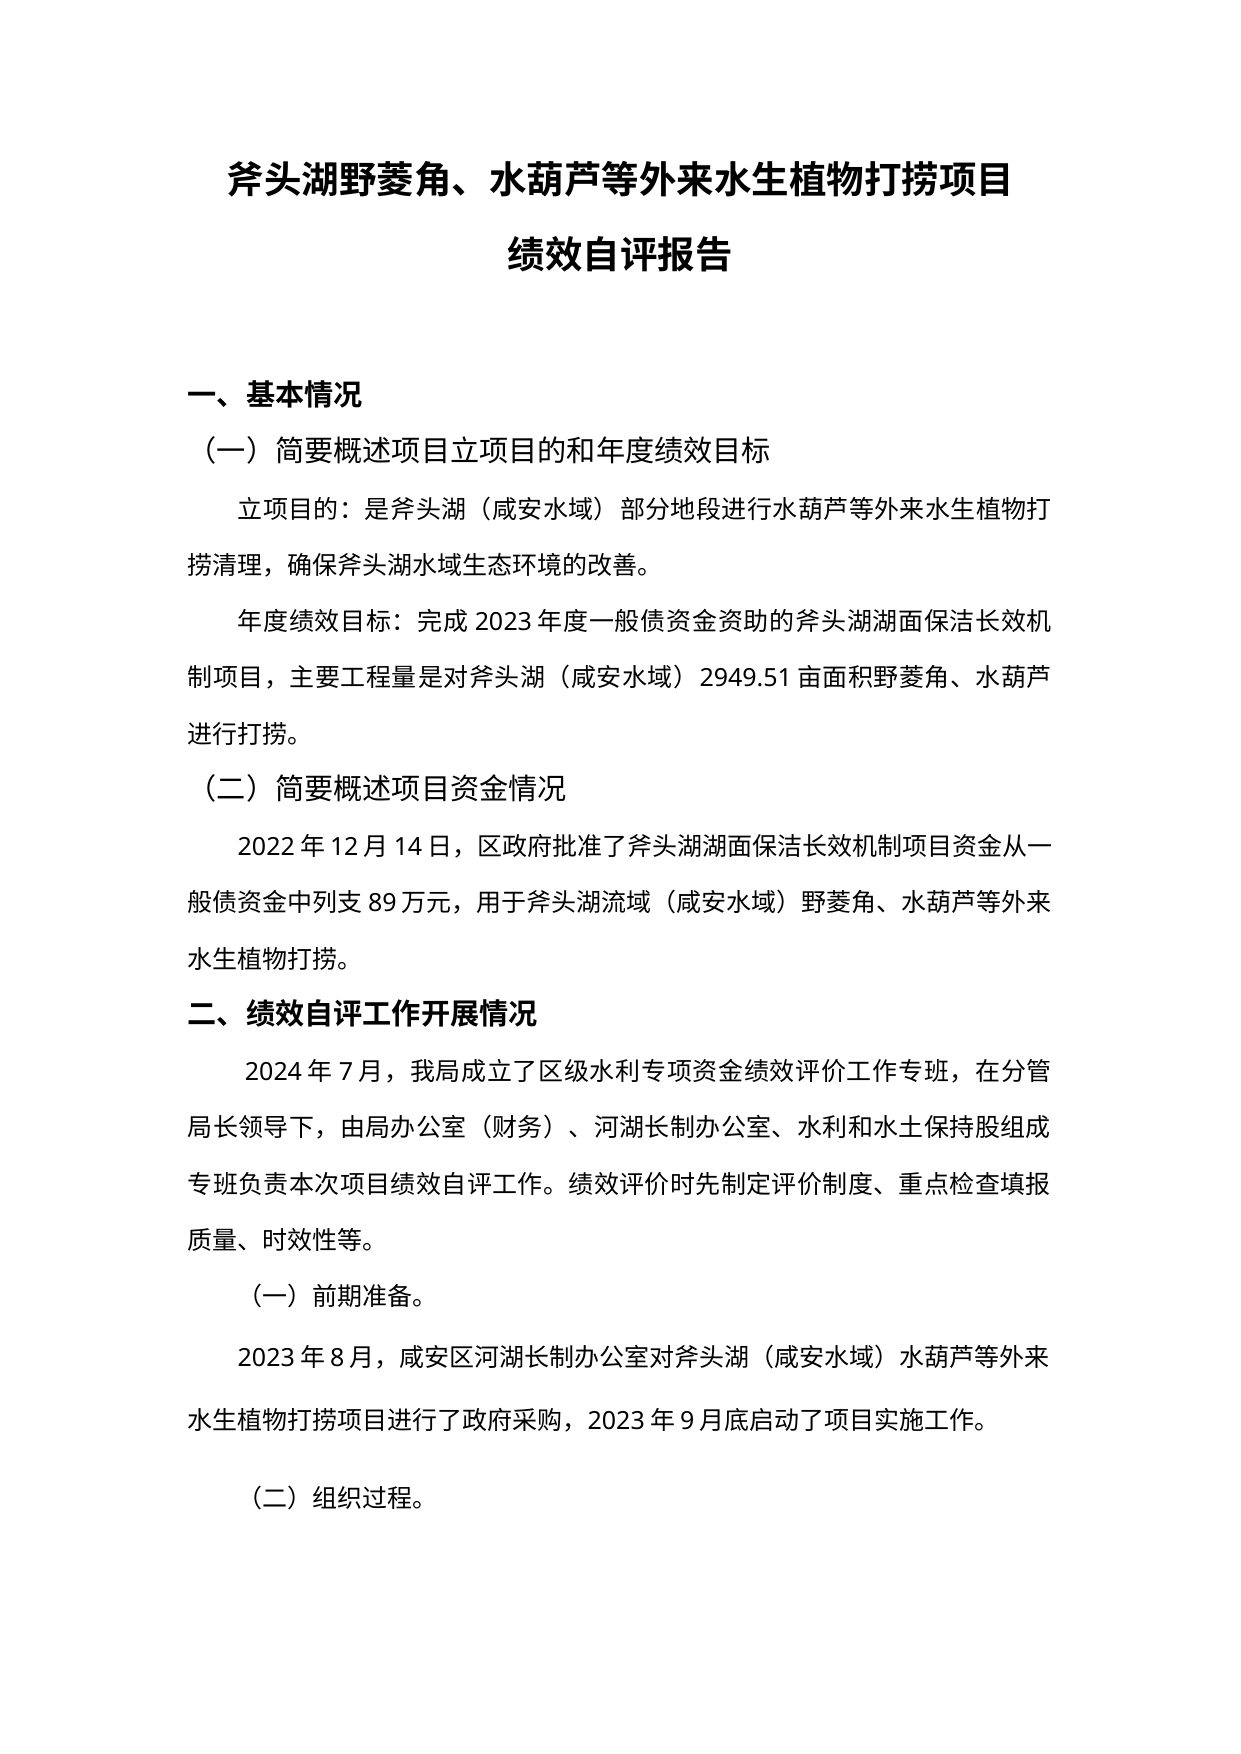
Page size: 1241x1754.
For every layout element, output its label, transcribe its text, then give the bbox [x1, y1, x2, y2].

text （一）简要概述项目立项目的和年度绩效目标 [187, 417, 1053, 473]
text （一）前期准备。 [187, 1261, 1053, 1317]
text （二）组织过程。 [187, 1463, 1053, 1519]
text 2022年12月14日，区政府批准了斧头湖湖面保洁长效机制项目资金从一般债资金中列支89万元，用于斧头湖流域（咸安水域）野菱角、水葫芦等外来水生植物打捞。 [187, 811, 1053, 979]
text 2024年7月，我局成立了区级水利专项资金绩效评价工作专班，在分管局长领导下，由局办公室（财务）、河湖长制办公室、水利和水土保持股组成专班负责本次项目绩效自评工作。绩效评价时先制定评价制度、重点检查填报质量、时效性等。 [187, 1036, 1053, 1261]
list 简要概述项目资金情况 [187, 754, 1053, 811]
text 年度绩效目标：完成2023年度一般债资金资助的斧头湖湖面保洁长效机制项目，主要工程量是对斧头湖（咸安水域）2949.51亩面积野菱角、水葫芦进行打捞。 [187, 586, 1053, 754]
text 二、绩效自评工作开展情况 [187, 979, 1053, 1036]
text 一、基本情况 [187, 361, 1053, 417]
text 2023年8月，咸安区河湖长制办公室对斧头湖（咸安水域）水葫芦等外来水生植物打捞项目进行了政府采购，2023年9月底启动了项目实施工作。 [187, 1317, 1053, 1442]
text 绩效自评报告 [187, 225, 1053, 279]
text 立项目的：是斧头湖（咸安水域）部分地段进行水葫芦等外来水生植物打捞清理，确保斧头湖水域生态环境的改善。 [187, 473, 1053, 586]
text 斧头湖野菱角、水葫芦等外来水生植物打捞项目 [187, 150, 1053, 204]
